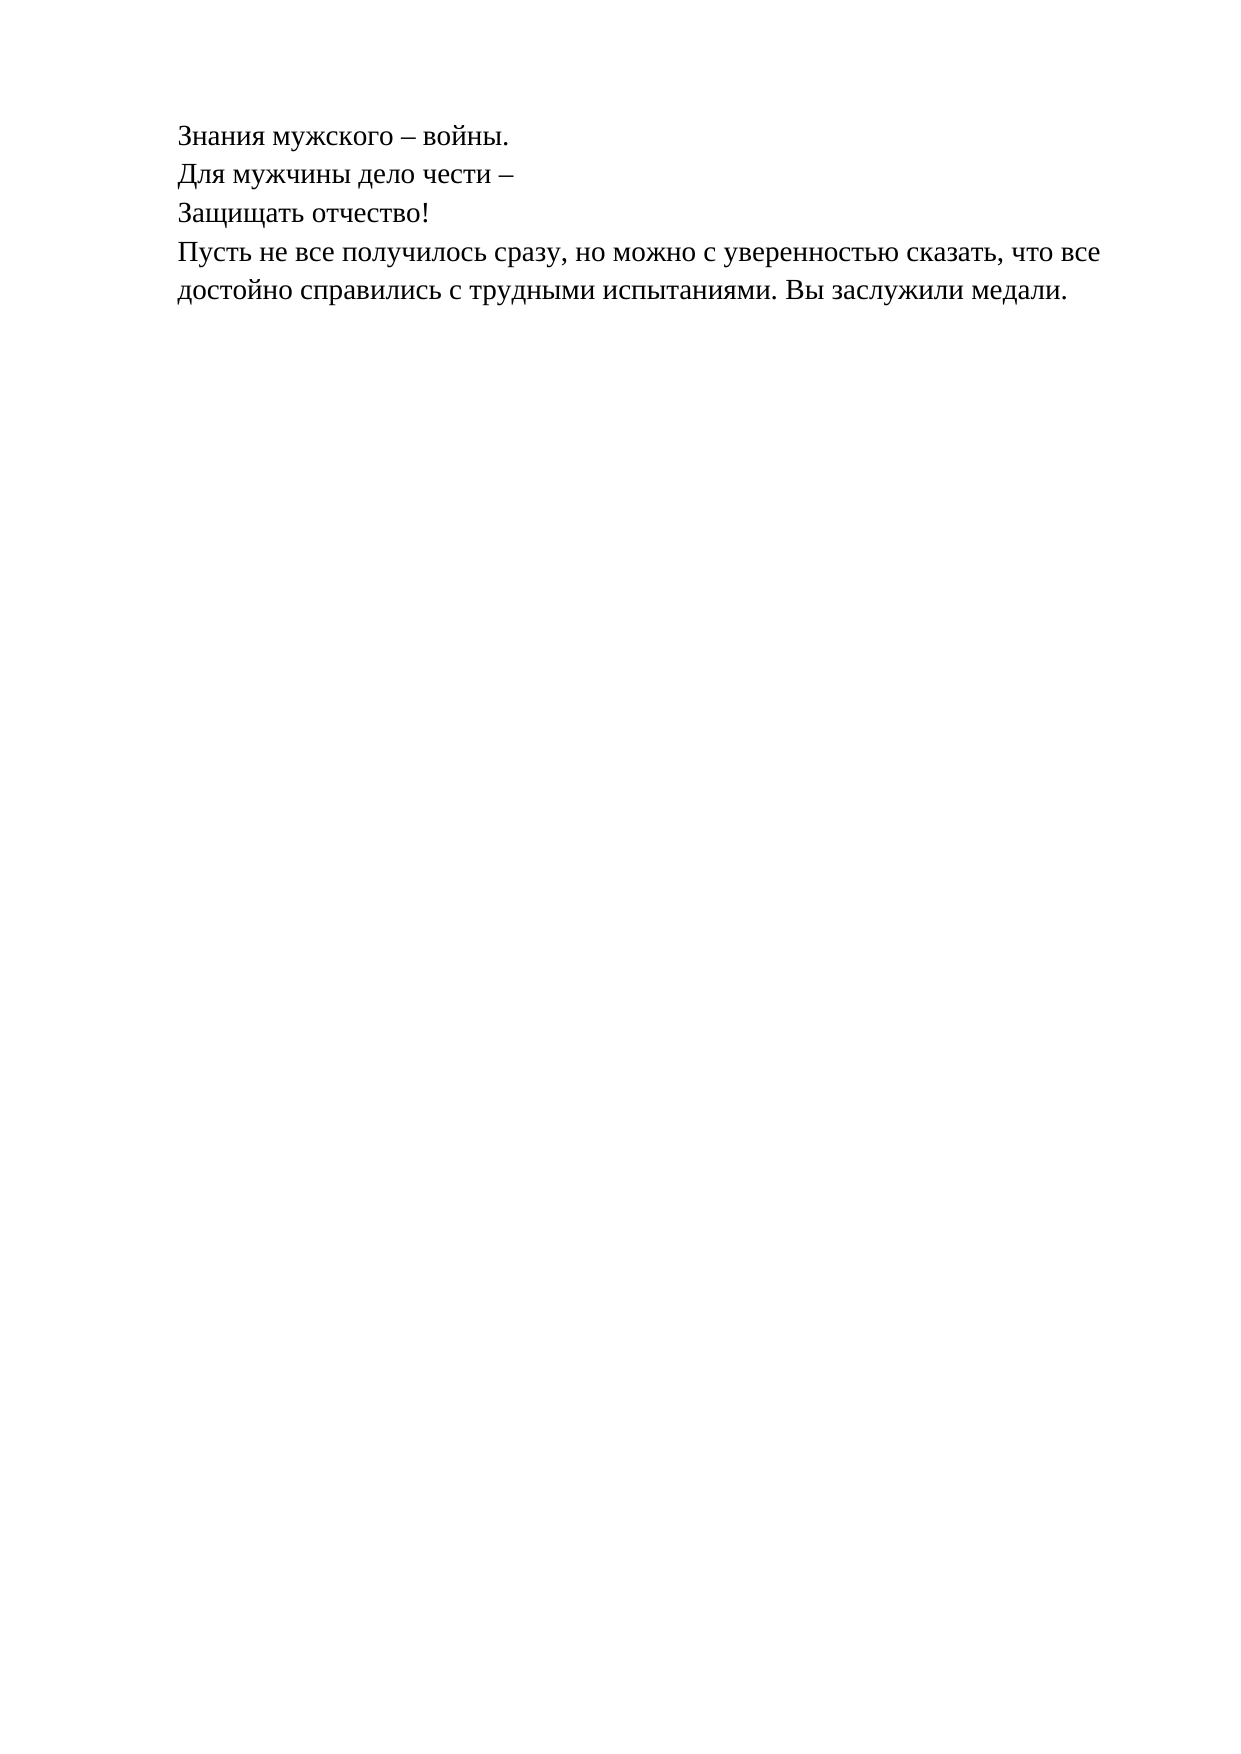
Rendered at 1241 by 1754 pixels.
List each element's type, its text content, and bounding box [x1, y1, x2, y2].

text Пусть не все получилось сразу, но можно с уверенностью сказать, что все достойно справились с трудными испытаниями. Вы заслужили медали. [177, 234, 1152, 306]
text Знания мужского – войны. [177, 118, 1152, 152]
text Для мужчины дело чести – [177, 157, 1152, 190]
text Защищать отчество! [177, 195, 1152, 229]
